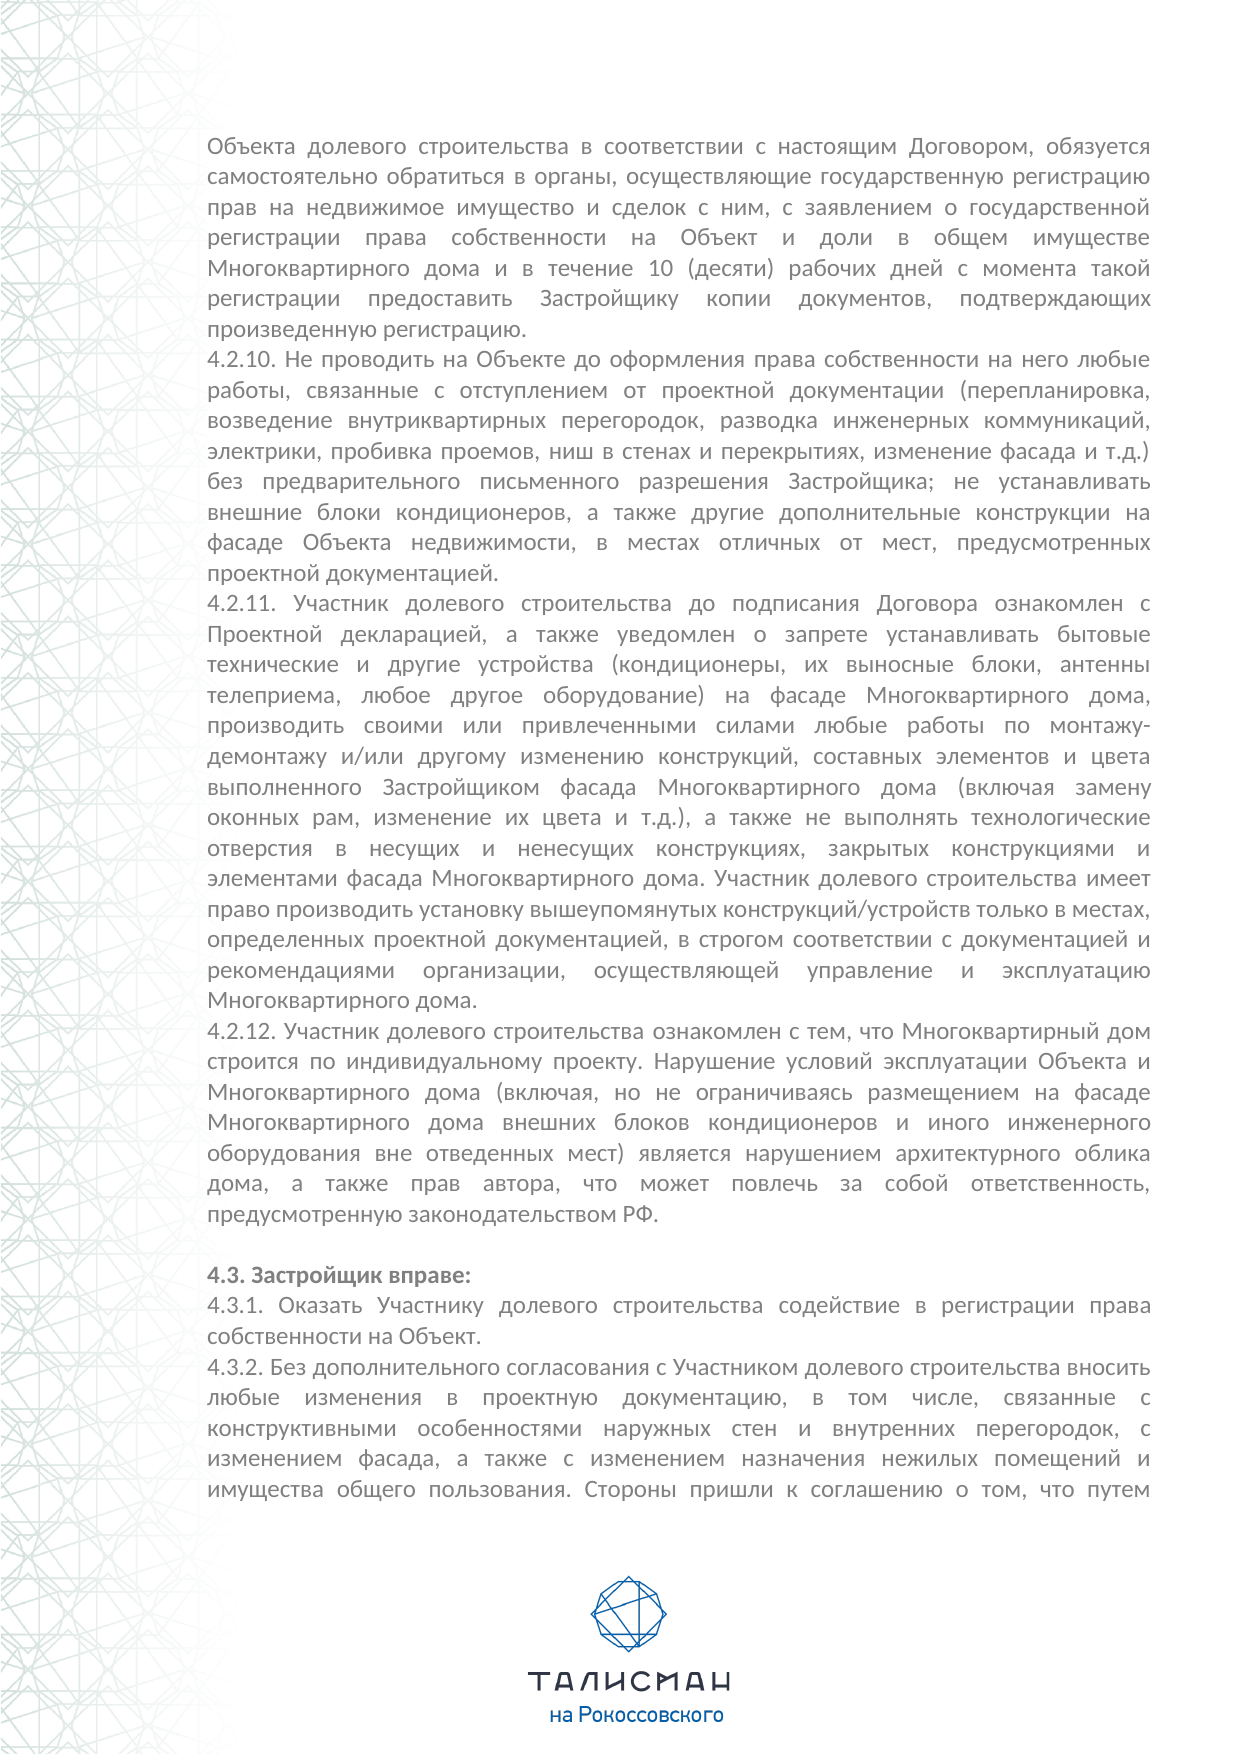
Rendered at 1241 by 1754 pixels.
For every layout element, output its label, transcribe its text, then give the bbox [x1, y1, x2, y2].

text 4.2.12. Участник долевого строительства ознакомлен с тем, что Многоквартирный дом строится по индивидуальному проекту. Нарушение условий эксплуатации Объекта и Многоквартирного дома (включая, но не ограничиваясь размещением на фасаде Многоквартирного дома внешних блоков кондиционеров и иного инженерного оборудования вне отведенных мест) является нарушением архитектурного облика дома, а также прав автора, что может повлечь за собой ответственность, предусмотренную законодательством РФ. [207, 1015, 1152, 1228]
text 4.3. Застройщик вправе: [207, 1259, 1152, 1289]
picture [527, 1575, 730, 1722]
text 4.2.11. Участник долевого строительства до подписания Договора ознакомлен с Проектной декларацией, а также уведомлен о запрете устанавливать бытовые технические и другие устройства (кондиционеры, их выносные блоки, антенны телеприема, любое другое оборудование) на фасаде Многоквартирного дома, производить своими или привлеченными силами любые работы по монтажу-демонтажу и/или другому изменению конструкций, составных элементов и цвета выполненного Застройщиком фасада Многоквартирного дома (включая замену оконных рам, изменение их цвета и т.д.), а также не выполнять технологические отверстия в несущих и ненесущих конструкциях, закрытых конструкциями и элементами фасада Многоквартирного дома. Участник долевого строительства имеет право производить установку вышеупомянутых конструкций/устройств только в местах, определенных проектной документацией, в строгом соответствии с документацией и рекомендациями организации, осуществляющей управление и эксплуатацию Многоквартирного дома. [207, 588, 1152, 1015]
text 4.2.10. Не проводить на Объекте до оформления права собственности на него любые работы, связанные с отступлением от проектной документации (перепланировка, возведение внутриквартирных перегородок, разводка инженерных коммуникаций, электрики, пробивка проемов, ниш в стенах и перекрытиях, изменение фасада и т.д.) без предварительного письменного разрешения Застройщика; не устанавливать внешние блоки кондиционеров, а также другие дополнительные конструкции на фасаде Объекта недвижимости, в местах отличных от мест, предусмотренных проектной документацией. [207, 343, 1152, 588]
text 4.3.1. Оказать Участнику долевого строительства содействие в регистрации права собственности на Объект. [207, 1289, 1152, 1351]
picture [0, 0, 262, 1754]
